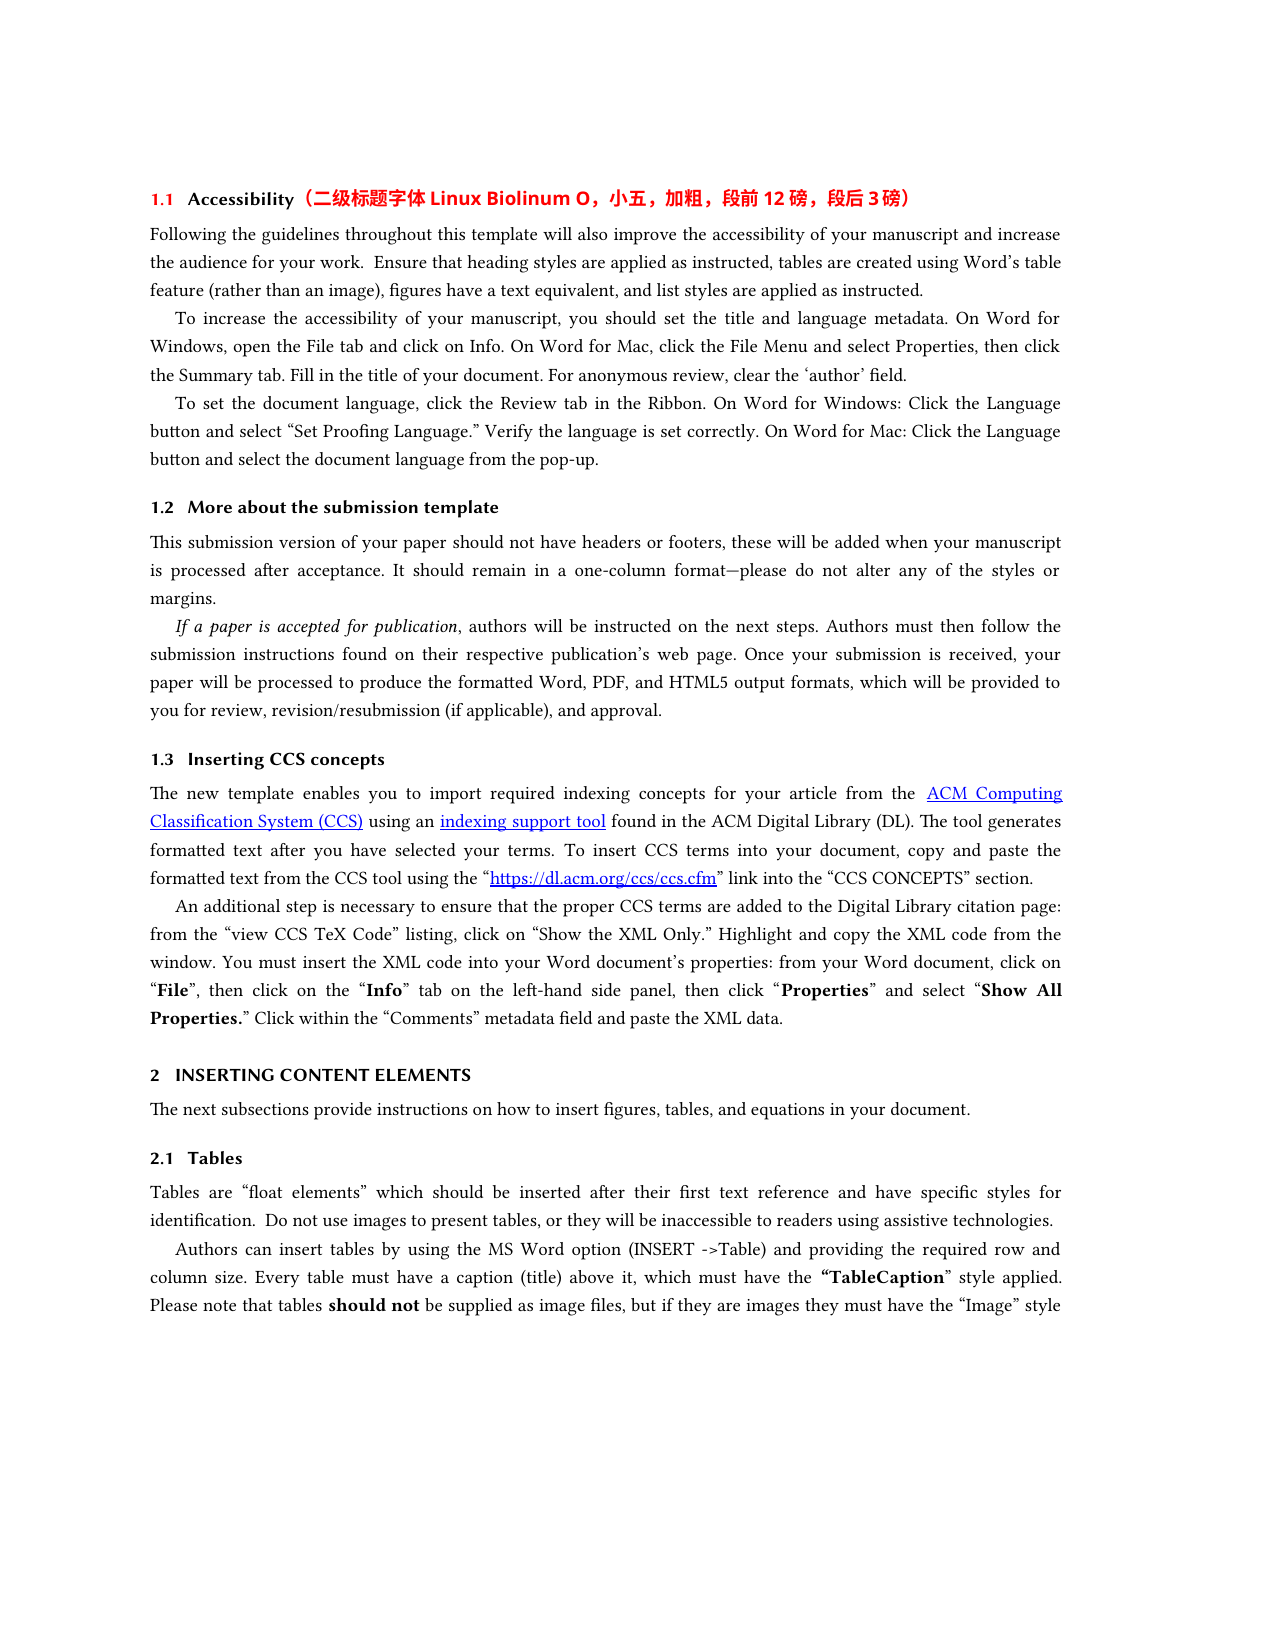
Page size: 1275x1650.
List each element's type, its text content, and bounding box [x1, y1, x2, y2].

text Tables are “float elements” which should be inserted after their first text reference and have specific styles for identification. Do not use images to present tables, or they will be inaccessible to readers using assistive technologies. [150, 1175, 1062, 1231]
text To increase the accessibility of your manuscript, you should set the title and language metadata. On Word for Windows, open the File tab and click on Info. On Word for Mac, click the File Menu and select Properties, then click the Summary tab. Fill in the title of your document. For anonymous review, clear the ‘author’ field. [150, 301, 1062, 386]
text The next subsections provide instructions on how to insert figures, tables, and equations in your document. [150, 1092, 1062, 1120]
text If a paper is accepted for publication, authors will be instructed on the next steps. Authors must then follow the submission instructions found on their respective publication’s web page. Once your submission is received, your paper will be processed to produce the formatted Word, PDF, and HTML5 output formats, which will be provided to you for review, revision/resubmission (if applicable), and approval. [150, 609, 1062, 721]
text Accessibility（二级标题字体Linux Biolinum O，小五，加粗，段前12 磅，段后3磅） [150, 183, 1062, 211]
text Inserting Content Elements [150, 1063, 1062, 1086]
text An additional step is necessary to ensure that the proper CCS terms are added to the Digital Library citation page: from the “view CCS TeX Code” listing, click on “Show the XML Only.” Highlight and copy the XML code from the window. You must insert the XML code into your Word document’s properties: from your Word document, click on “File”, then click on the “Info” tab on the left-hand side panel, then click “Properties” and select “Show All Properties.” Click within the “Comments” metadata field and paste the XML data. [150, 889, 1062, 1029]
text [150, 1231, 1062, 1316]
text The new template enables you to import required indexing concepts for your article from the ACM Computing Classification System (CCS) using an indexing support tool found in the ACM Digital Library (DL). The tool generates formatted text after you have selected your terms. To insert CCS terms into your document, copy and paste the formatted text from the CCS tool using the “https://dl.acm.org/ccs/ccs.cfm” link into the “CCS CONCEPTS” section. [150, 776, 1062, 889]
text This submission version of your paper should not have headers or footers, these will be added when your manuscript is processed after acceptance. It should remain in a one-column format—please do not alter any of the styles or margins. [150, 524, 1062, 609]
text More about the submission template [150, 495, 1062, 518]
text Tables [150, 1145, 1062, 1169]
text To set the document language, click the Review tab in the Ribbon. On Word for Windows: Click the Language button and select “Set Proofing Language.” Verify the language is set correctly. On Word for Mac: Click the Language button and select the document language from the pop-up. [150, 386, 1062, 470]
text Inserting CCS concepts [150, 746, 1062, 770]
text Following the guidelines throughout this template will also improve the accessibility of your manuscript and increase the audience for your work. Ensure that heading styles are applied as instructed, tables are created using Word’s table feature (rather than an image), figures have a text equivalent, and list styles are applied as instructed. [150, 217, 1062, 301]
